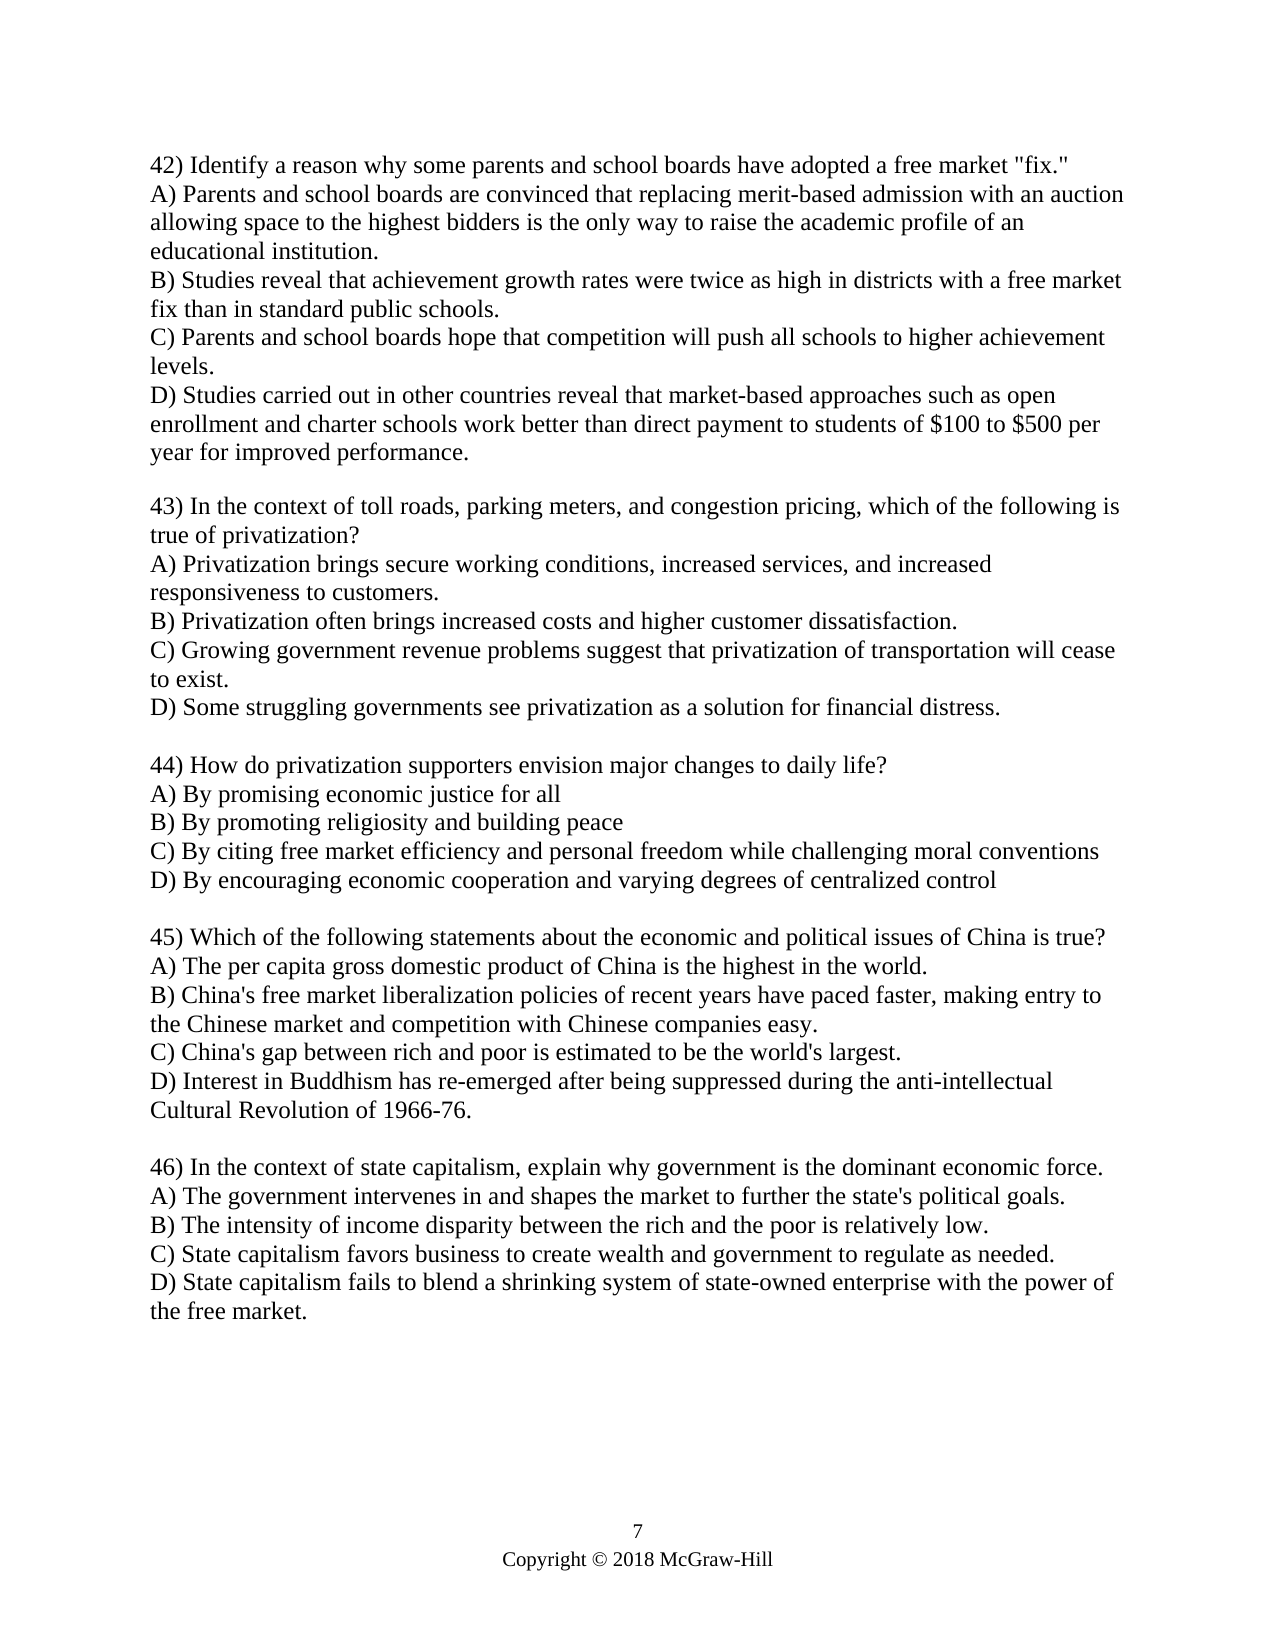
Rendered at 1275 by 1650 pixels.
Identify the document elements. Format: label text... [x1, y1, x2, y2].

text B) The intensity of income disparity between the rich and the poor is relatively low. [150, 1210, 1125, 1239]
text A) Privatization brings secure working conditions, increased services, and increased responsiveness to customers. [150, 549, 1125, 606]
text A) Parents and school boards are convinced that replacing merit-based admission with an auction allowing space to the highest bidders is the only way to raise the academic profile of an educational institution. [150, 179, 1125, 265]
text B) Studies reveal that achievement growth rates were twice as high in districts with a free market fix than in standard public schools. [150, 265, 1125, 322]
text D) Studies carried out in other countries reveal that market-based approaches such as open enrollment and charter schools work better than direct payment to students of $100 to $500 per year for improved performance. [150, 380, 1125, 466]
text 44) How do privatization supporters envision major changes to daily life? [150, 750, 1125, 779]
text 42) Identify a reason why some parents and school boards have adopted a free market "fix." [150, 150, 1125, 179]
text 43) In the context of toll roads, parking meters, and congestion pricing, which of the following is true of privatization? [150, 491, 1125, 549]
text D) Some struggling governments see privatization as a solution for financial distress. [150, 692, 1125, 721]
text D) By encouraging economic cooperation and varying degrees of centralized control [150, 865, 1125, 894]
text B) Privatization often brings increased costs and higher customer dissatisfaction. [150, 606, 1125, 635]
text A) The government intervenes in and shapes the market to further the state's political goals. [150, 1181, 1125, 1210]
text A) By promising economic justice for all [150, 779, 1125, 807]
text B) By promoting religiosity and building peace [150, 807, 1125, 836]
text C) Parents and school boards hope that competition will push all schools to higher achievement levels. [150, 322, 1125, 380]
text C) Growing government revenue problems suggest that privatization of transportation will cease to exist. [150, 635, 1125, 692]
text B) China's free market liberalization policies of recent years have paced faster, making entry to the Chinese market and competition with Chinese companies easy. [150, 980, 1125, 1037]
text A) The per capita gross domestic product of China is the highest in the world. [150, 951, 1125, 980]
text 45) Which of the following statements about the economic and political issues of China is true? [150, 922, 1125, 951]
text C) State capitalism favors business to create wealth and government to regulate as needed. [150, 1239, 1125, 1267]
text D) State capitalism fails to blend a shrinking system of state-owned enterprise with the power of the free market. [150, 1267, 1125, 1325]
text 46) In the context of state capitalism, explain why government is the dominant economic force. [150, 1152, 1125, 1181]
text C) By citing free market efficiency and personal freedom while challenging moral conventions [150, 836, 1125, 865]
text C) China's gap between rich and poor is estimated to be the world's largest. [150, 1037, 1125, 1066]
text D) Interest in Buddhism has re-emerged after being suppressed during the anti-intellectual Cultural Revolution of 1966-76. [150, 1066, 1125, 1124]
